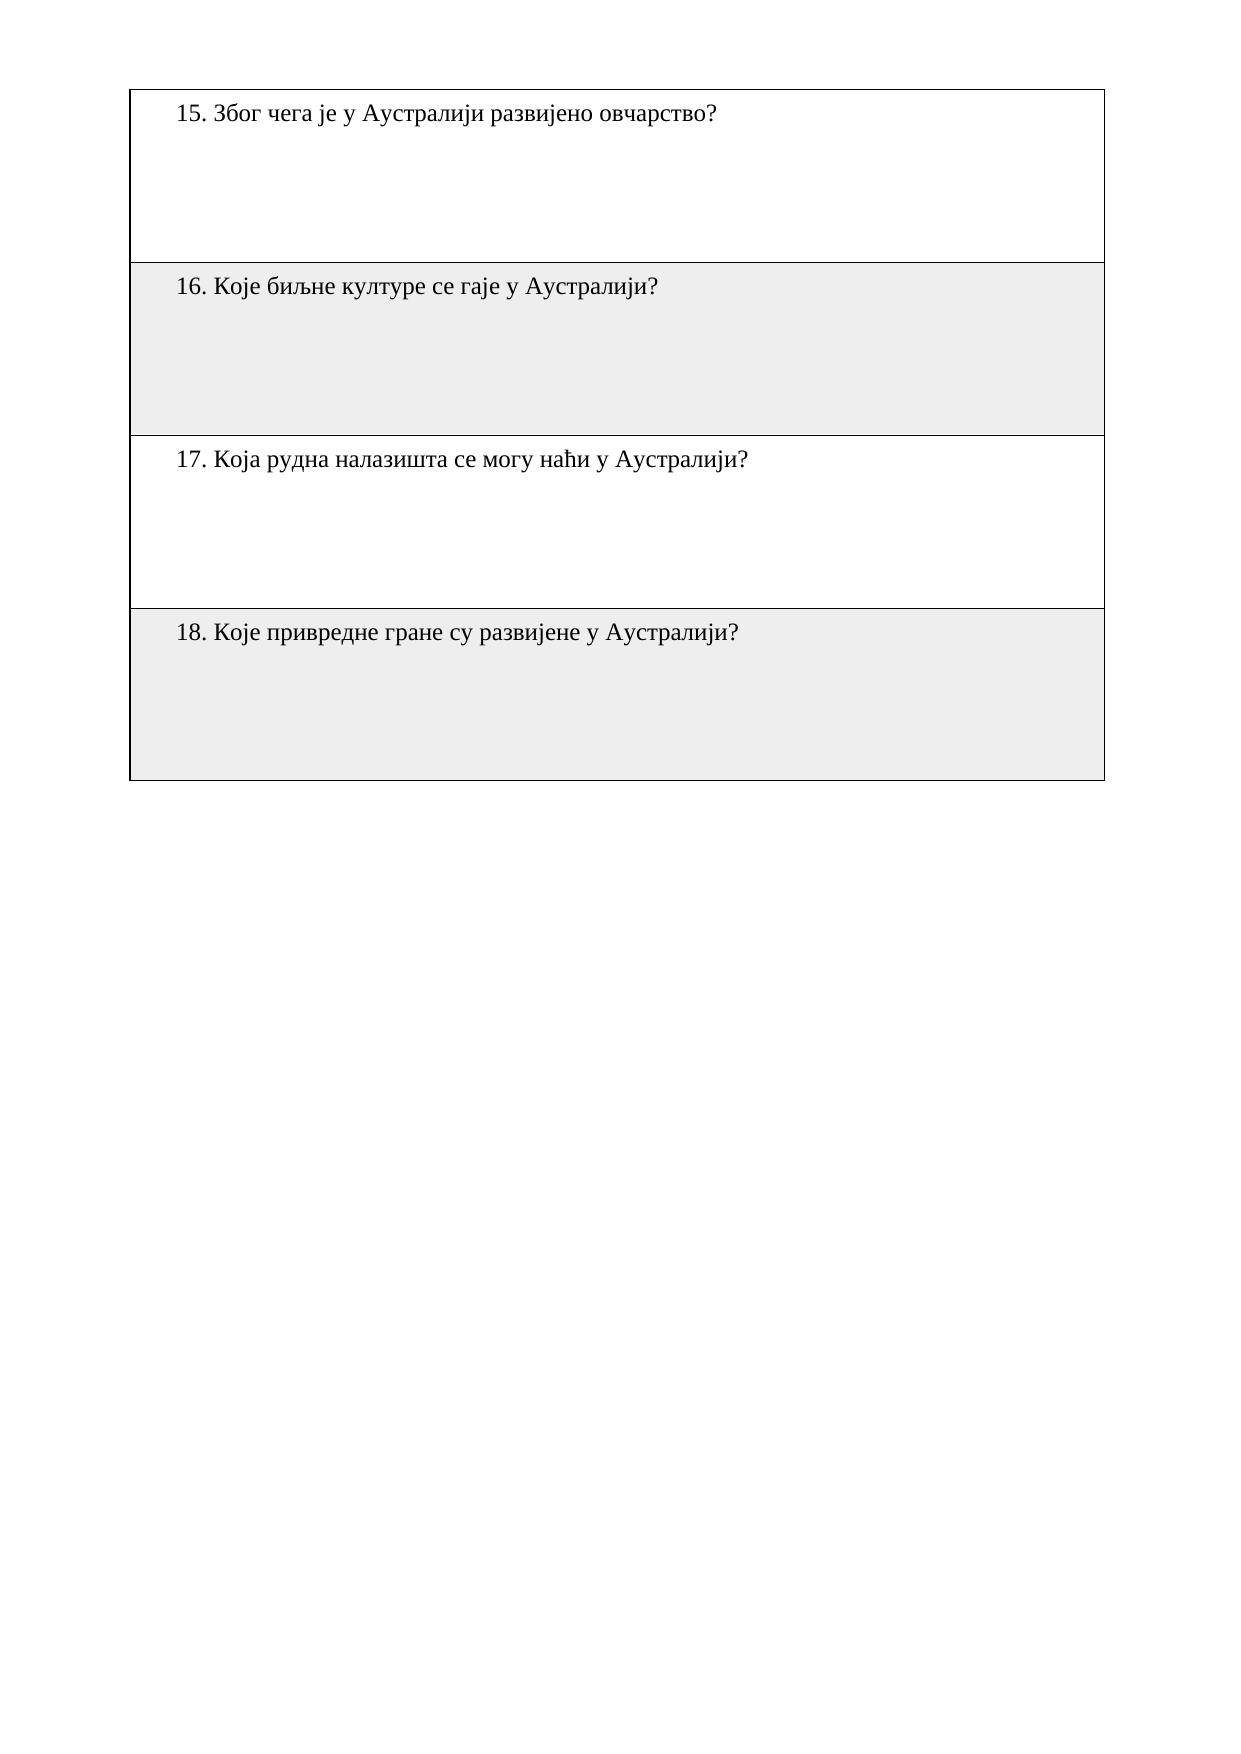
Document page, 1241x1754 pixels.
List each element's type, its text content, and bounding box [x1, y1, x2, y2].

table_cell Која рудна налазишта се могу наћи у Аустралији? [131, 436, 1104, 607]
table_cell Због чега је у Аустралији развијено овчарство? [131, 90, 1104, 262]
table_cell Које биљне културе се гаје у Аустралији? [131, 263, 1104, 434]
table_cell Које привредне гране су развијене у Аустралији? [131, 609, 1104, 780]
